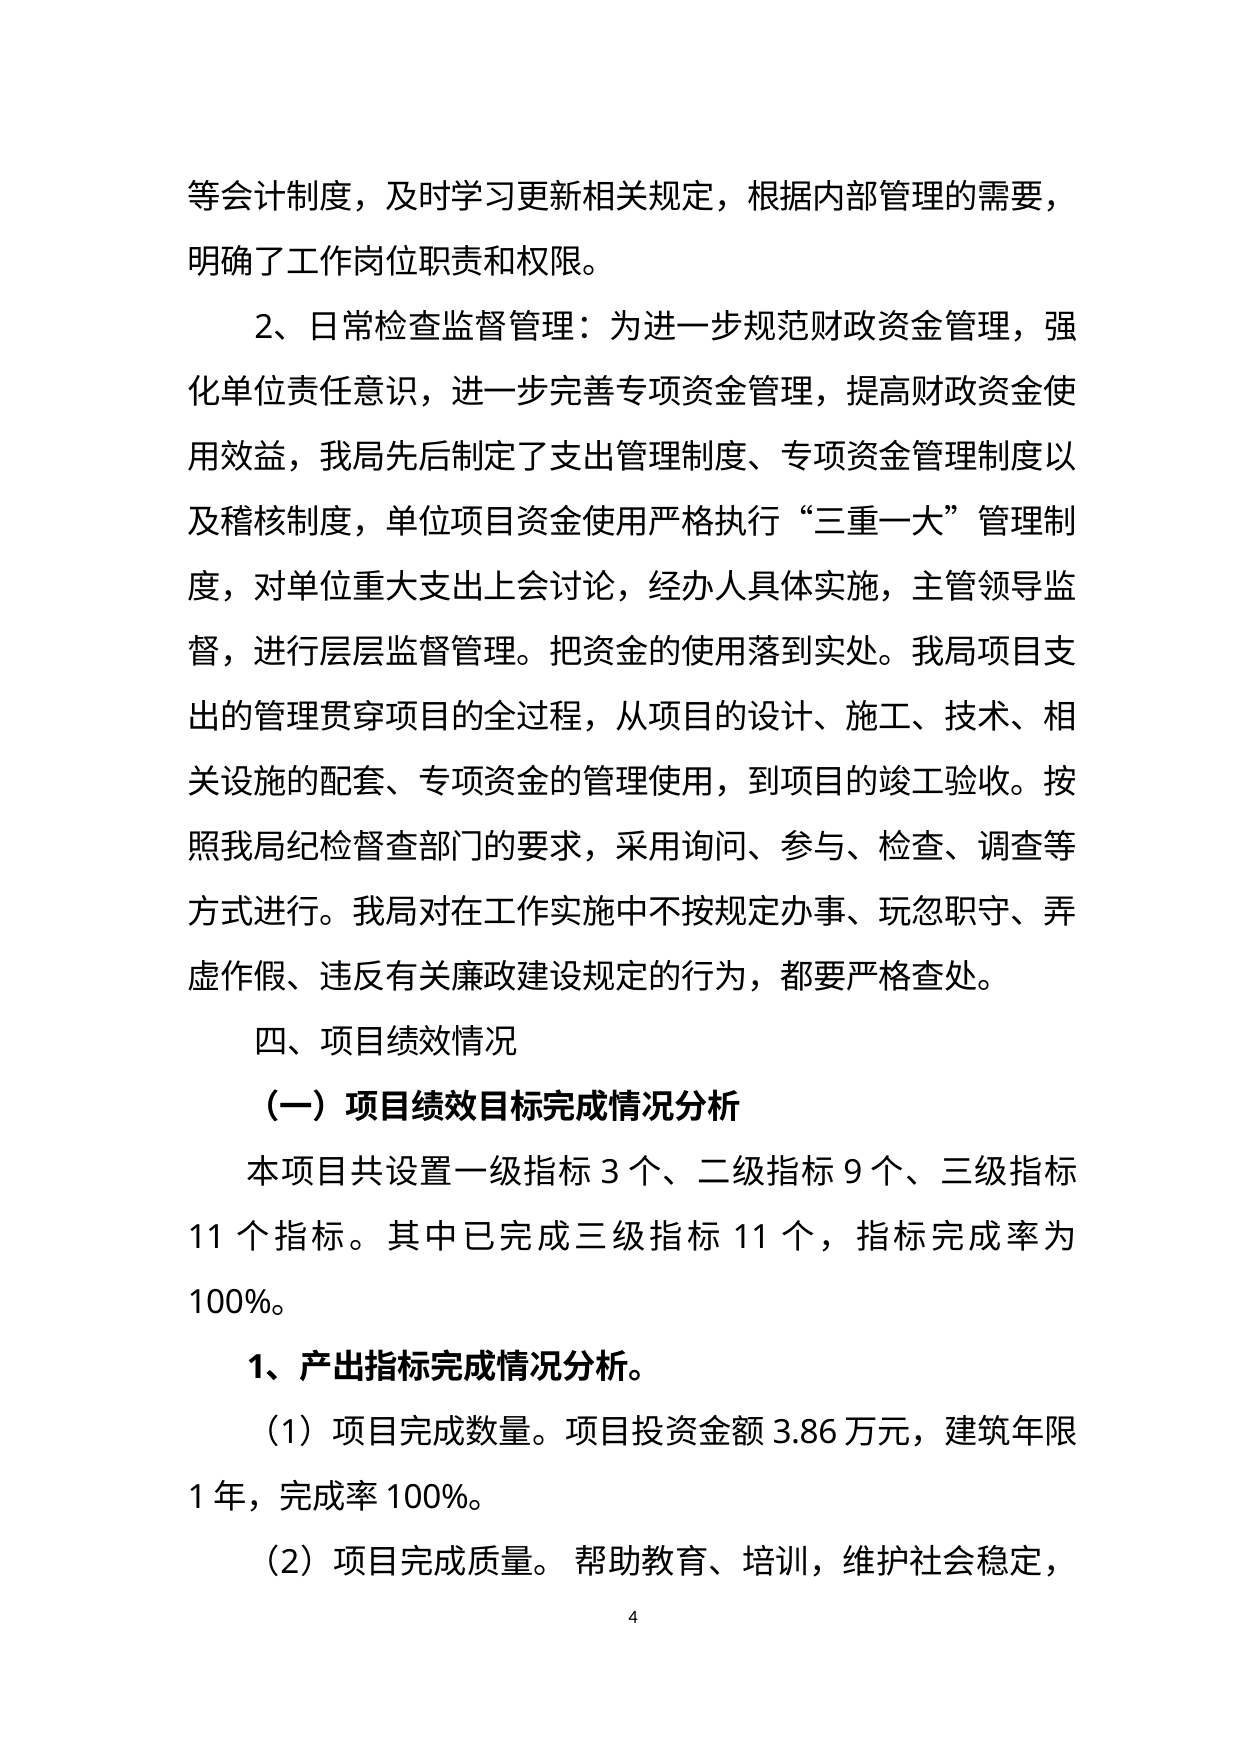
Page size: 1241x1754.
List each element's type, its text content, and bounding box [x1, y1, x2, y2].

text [187, 1527, 1078, 1592]
text 本项目共设置一级指标3个、二级指标9个、三级指标11个指标。其中已完成三级指标11个，指标完成率为100%。 [187, 1137, 1078, 1332]
text （1）项目完成数量。项目投资金额3.86万元，建筑年限1年，完成率100%。 [187, 1397, 1078, 1527]
list 产出指标完成情况分析。 [187, 1332, 1078, 1397]
text 四、项目绩效情况 [187, 1007, 1078, 1072]
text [187, 162, 1078, 292]
text （一）项目绩效目标完成情况分析 [187, 1072, 1078, 1137]
text 2、日常检查监督管理：为进一步规范财政资金管理，强化单位责任意识，进一步完善专项资金管理，提高财政资金使用效益，我局先后制定了支出管理制度、专项资金管理制度以及稽核制度，单位项目资金使用严格执行“三重一大”管理制度，对单位重大支出上会讨论，经办人具体实施，主管领导监督，进行层层监督管理。把资金的使用落到实处。我局项目支出的管理贯穿项目的全过程，从项目的设计、施工、技术、相关设施的配套、专项资金的管理使用，到项目的竣工验收。按照我局纪检督查部门的要求，采用询问、参与、检查、调查等方式进行。我局对在工作实施中不按规定办事、玩忽职守、弄虚作假、违反有关廉政建设规定的行为，都要严格查处。 [187, 292, 1078, 1007]
